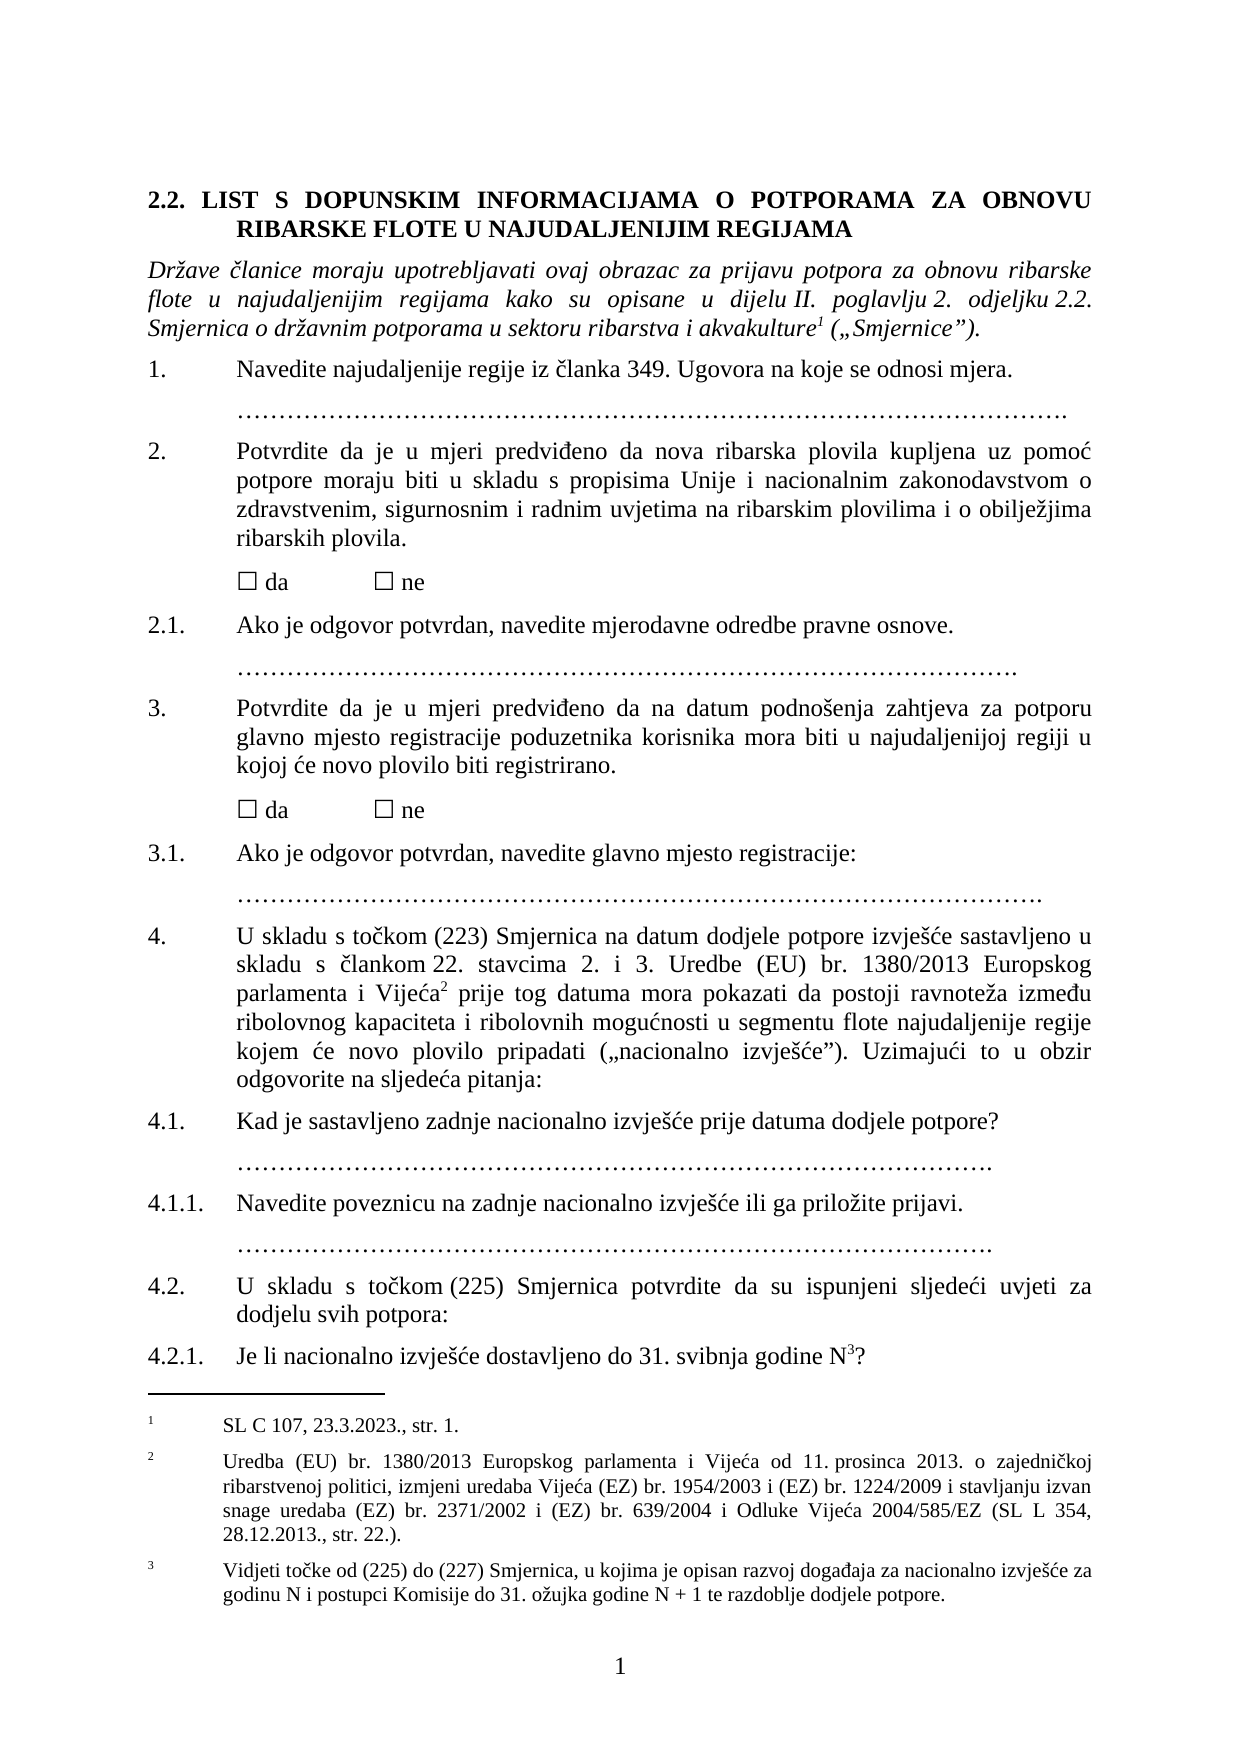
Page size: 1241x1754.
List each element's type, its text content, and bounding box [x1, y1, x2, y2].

text da ne [236, 792, 1093, 826]
text 3.1. Ako je odgovor potvrdan, navedite glavno mjesto registracije: [148, 838, 1093, 867]
text 4.2. U skladu s točkom (225) Smjernica potvrdite da su ispunjeni sljedeći uvjeti za dodjelu svih potpora: [148, 1271, 1093, 1328]
text Države članice moraju upotrebljavati ovaj obrazac za prijavu potpora za obnovu ribarske flote u najudaljenijim regijama kako su opisane u dijelu II. poglavlju 2. odjeljku 2.2. Smjernica o državnim potporama u sektoru ribarstva i akvakulture („Smjernice”). [148, 255, 1093, 341]
text da ne [236, 564, 1093, 598]
text 4.1. Kad je sastavljeno zadnje nacionalno izvješće prije datuma dodjele potpore? [148, 1106, 1093, 1134]
text ………………………………………………………………………………. [236, 1147, 1093, 1176]
text 2.1. Ako je odgovor potvrdan, navedite mjerodavne odredbe pravne osnove. [148, 610, 1093, 639]
text 3. Potvrdite da je u mjeri predviđeno da na datum podnošenja zahtjeva za potporu glavno mjesto registracije poduzetnika korisnika mora biti u najudaljenijoj regiji u kojoj će novo plovilo biti registrirano. [148, 693, 1093, 779]
text ………………………………………………………………………………………. [236, 395, 1093, 424]
text 4. U skladu s točkom (223) Smjernica na datum dodjele potpore izvješće sastavljeno u skladu s člankom 22. stavcima 2. i 3. Uredbe (EU) br. 1380/2013 Europskog parlamenta i Vijeća prije tog datuma mora pokazati da postoji ravnoteža između ribolovnog kapaciteta i ribolovnih mogućnosti u segmentu flote najudaljenije regije kojem će novo plovilo pripadati („nacionalno izvješće”). Uzimajući to u obzir odgovorite na sljedeća pitanja: [148, 921, 1093, 1093]
text ……………………………………………………………………………………. [236, 879, 1093, 908]
text 4.1.1. Navedite poveznicu na zadnje nacionalno izvješće ili ga priložite prijavi. [148, 1188, 1093, 1217]
text ………………………………………………………………………………. [236, 1229, 1093, 1258]
subtitle 2.2. LIST S DOPUNSKIM INFORMACIJAMA O POTPORAMA ZA OBNOVU RIBARSKE FLOTE U NAJUDALJENIJIM REGIJAMA [148, 185, 1093, 243]
text …………………………………………………………………………………. [236, 652, 1093, 680]
text 4.2.1. Je li nacionalno izvješće dostavljeno do 31. svibnja godine N? [148, 1341, 1093, 1369]
text 2. Potvrdite da je u mjeri predviđeno da nova ribarska plovila kupljena uz pomoć potpore moraju biti u skladu s propisima Unije i nacionalnim zakonodavstvom o zdravstvenim, sigurnosnim i radnim uvjetima na ribarskim plovilima i o obilježjima ribarskih plovila. [148, 436, 1093, 551]
text 1. Navedite najudaljenije regije iz članka 349. Ugovora na koje se odnosi mjera. [148, 354, 1093, 383]
